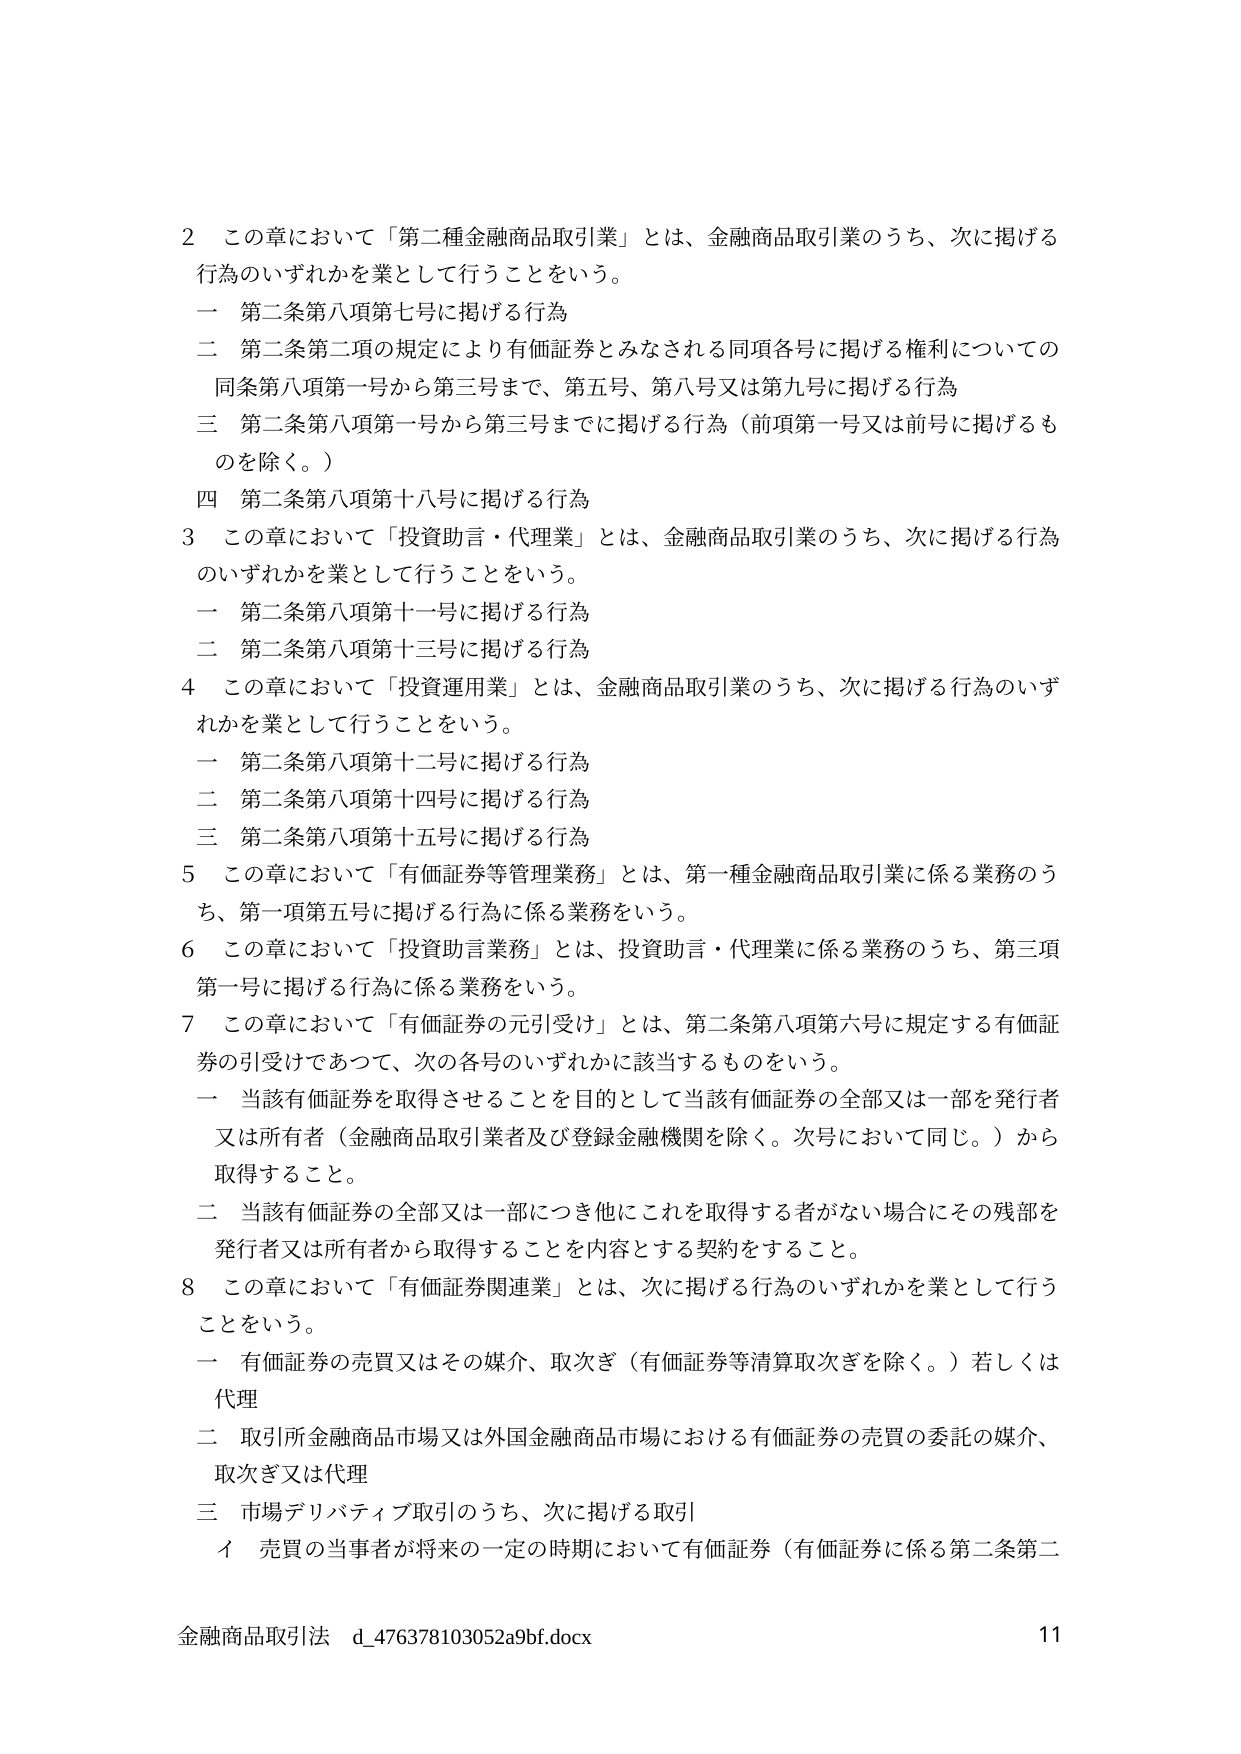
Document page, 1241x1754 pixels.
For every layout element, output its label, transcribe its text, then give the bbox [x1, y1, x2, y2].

text ３ この章において「投資助言・代理業」とは、金融商品取引業のうち、次に掲げる行為のいずれかを業として行うことをいう。 [177, 517, 1063, 592]
text ５ この章において「有価証券等管理業務」とは、第一種金融商品取引業に係る業務のうち、第一項第五号に掲げる行為に係る業務をいう。 [177, 854, 1063, 929]
text ７ この章において「有価証券の元引受け」とは、第二条第八項第六号に規定する有価証券の引受けであつて、次の各号のいずれかに該当するものをいう。 [177, 1004, 1063, 1079]
text 一 当該有価証券を取得させることを目的として当該有価証券の全部又は一部を発行者又は所有者（金融商品取引業者及び登録金融機関を除く。次号において同じ。）から取得すること。 [196, 1079, 1063, 1192]
text 一 第二条第八項第十一号に掲げる行為 [196, 592, 1063, 629]
text 一 第二条第八項第十二号に掲げる行為 [196, 742, 1063, 779]
text 二 当該有価証券の全部又は一部につき他にこれを取得する者がない場合にその残部を発行者又は所有者から取得することを内容とする契約をすること。 [196, 1192, 1063, 1267]
text ８ この章において「有価証券関連業」とは、次に掲げる行為のいずれかを業として行うことをいう。 [177, 1267, 1063, 1342]
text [215, 1529, 1063, 1567]
text 二 第二条第八項第十三号に掲げる行為 [196, 629, 1063, 667]
text 三 第二条第八項第十五号に掲げる行為 [196, 817, 1063, 854]
text 二 第二条第八項第十四号に掲げる行為 [196, 779, 1063, 817]
text 三 市場デリバティブ取引のうち、次に掲げる取引 [196, 1492, 1063, 1529]
text 一 有価証券の売買又はその媒介、取次ぎ（有価証券等清算取次ぎを除く。）若しくは代理 [196, 1342, 1063, 1417]
text 一 第二条第八項第七号に掲げる行為 [196, 292, 1063, 329]
text 三 第二条第八項第一号から第三号までに掲げる行為（前項第一号又は前号に掲げるものを除く。） [196, 404, 1063, 479]
text 二 取引所金融商品市場又は外国金融商品市場における有価証券の売買の委託の媒介、取次ぎ又は代理 [196, 1417, 1063, 1492]
text 二 第二条第二項の規定により有価証券とみなされる同項各号に掲げる権利についての同条第八項第一号から第三号まで、第五号、第八号又は第九号に掲げる行為 [196, 329, 1063, 404]
text ６ この章において「投資助言業務」とは、投資助言・代理業に係る業務のうち、第三項第一号に掲げる行為に係る業務をいう。 [177, 929, 1063, 1004]
text ２ この章において「第二種金融商品取引業」とは、金融商品取引業のうち、次に掲げる行為のいずれかを業として行うことをいう。 [177, 217, 1063, 292]
text ４ この章において「投資運用業」とは、金融商品取引業のうち、次に掲げる行為のいずれかを業として行うことをいう。 [177, 667, 1063, 742]
text 四 第二条第八項第十八号に掲げる行為 [196, 479, 1063, 517]
